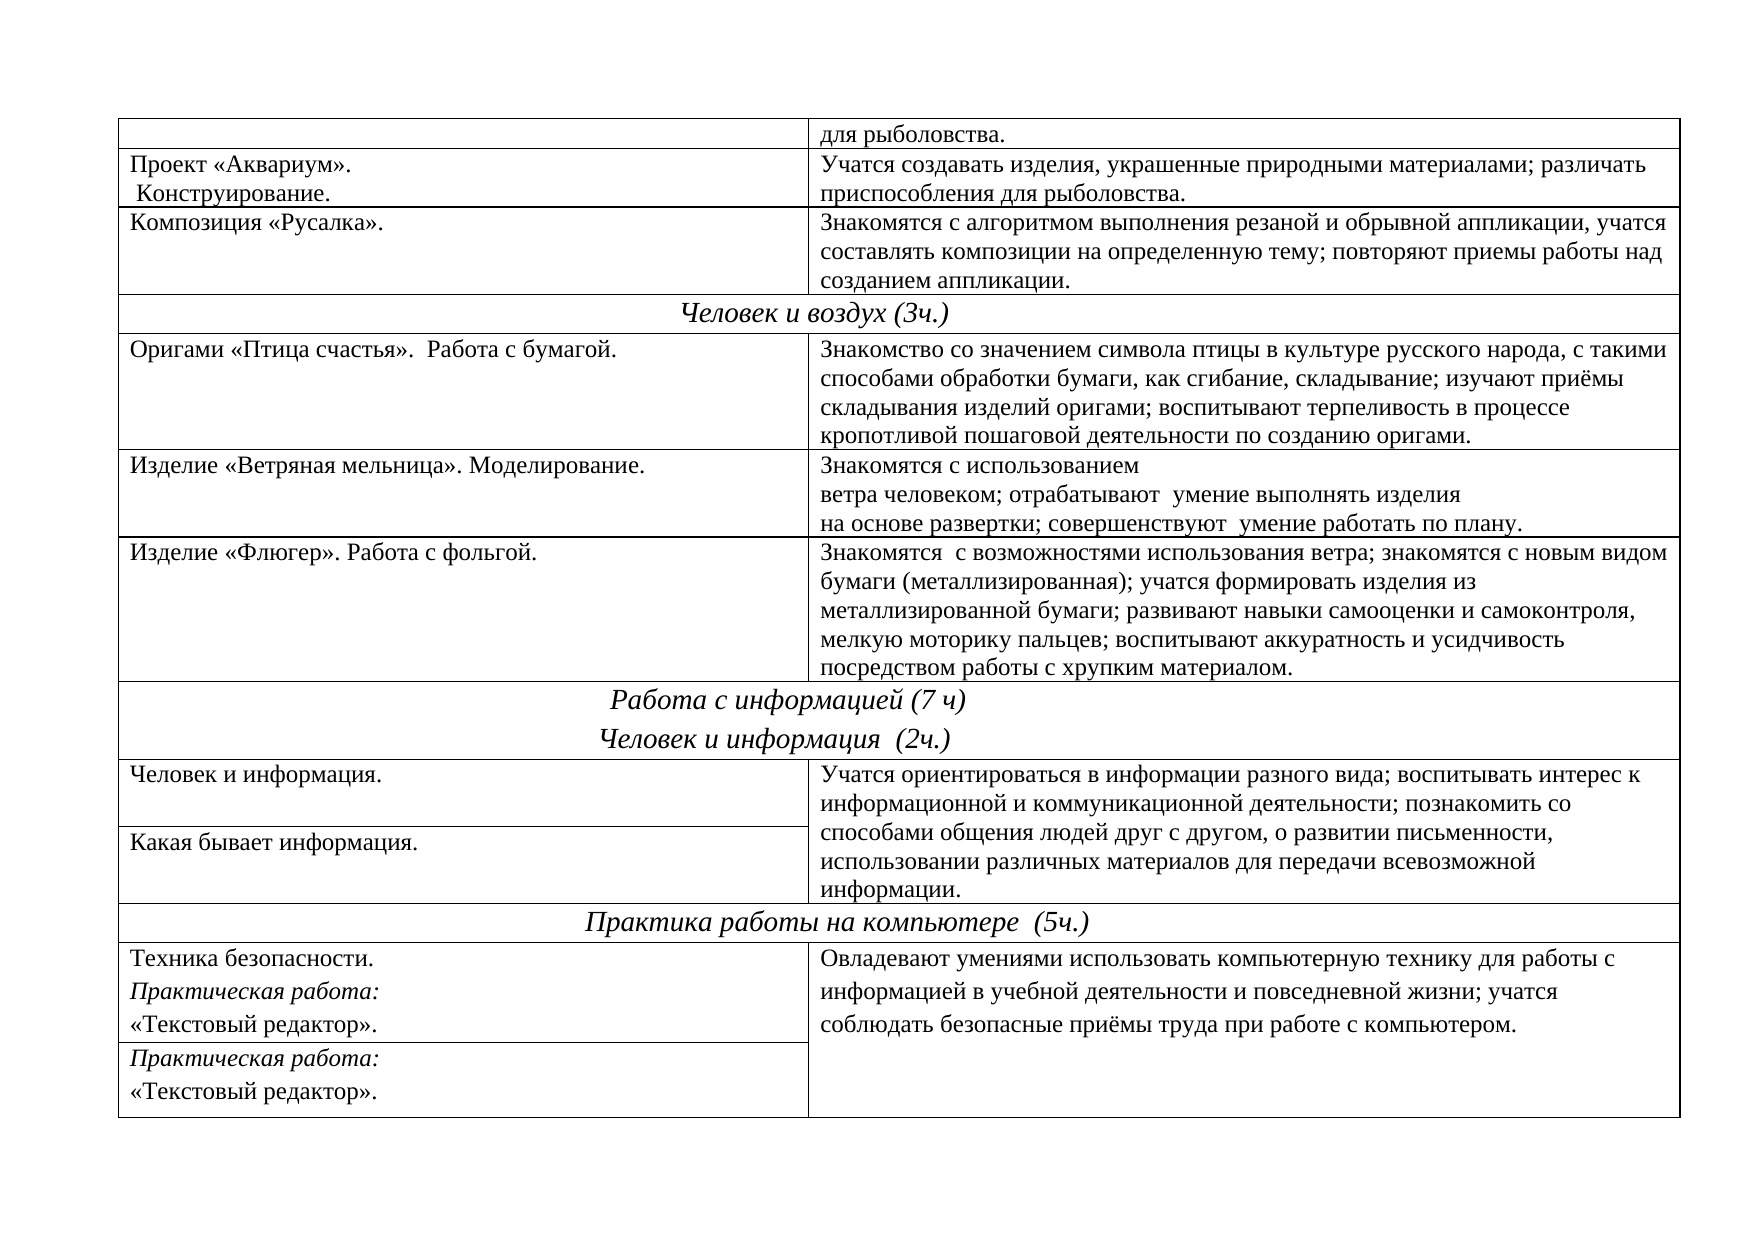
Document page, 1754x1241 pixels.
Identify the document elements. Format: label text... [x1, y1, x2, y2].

table_cell Работа с информацией (7 ч) Человек и информация (2ч.) [119, 682, 1679, 758]
table_cell Знакомятся с возможностями использования ветра; знакомятся с новым видом бумаги (металлизированная); учатся формировать изделия из металлизированной бумаги; развивают навыки самооценки и самоконтроля, мелкую моторику пальцев; воспитывают аккуратность и усидчивость посредством работы с хрупким материалом. [809, 538, 1679, 681]
table_cell Оригами «Птица счастья». Работа с бумагой. [119, 334, 808, 449]
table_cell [809, 119, 1679, 148]
table_cell Практика работы на компьютере (5ч.) [119, 904, 1679, 942]
table_cell Композиция «Русалка». [119, 208, 808, 294]
table_cell Проект «Аквариум». Конструирование. [119, 149, 808, 206]
table_cell Знакомятся с использованием ветра человеком; отрабатывают умение выполнять изделия на основе развертки; совершенствуют умение работать по плану. [809, 450, 1679, 536]
table_cell Учатся создавать изделия, украшенные природными материалами; различать приспособления для рыболовства. [809, 149, 1679, 206]
table_cell Знакомство со значением символа птицы в культуре русского народа, с такими способами обработки бумаги, как сгибание, складывание; изучают приёмы складывания изделий оригами; воспитывают терпеливость в процессе кропотливой пошаговой деятельности по созданию оригами. [809, 334, 1679, 449]
table_cell Изделие «Ветряная мельница». Моделирование. [119, 450, 808, 536]
table_cell Знакомятся с алгоритмом выполнения резаной и обрывной аппликации, учатся составлять композиции на определенную тему; повторяют приемы работы над созданием аппликации. [809, 208, 1679, 294]
table_cell Изделие «Флюгер». Работа с фольгой. [119, 538, 808, 681]
table_cell Какая бывает информация. [119, 827, 808, 903]
table_cell Человек и информация. [119, 760, 808, 826]
table_cell Техника безопасности. Практическая работа: «Текстовый редактор». [119, 943, 808, 1042]
table_cell Овладевают умениями использовать компьютерную технику для работы с информацией в учебной деятельности и повседневной жизни; учатся соблюдать безопасные приёмы труда при работе с компьютером. [809, 943, 1679, 1117]
table_cell Учатся ориентироваться в информации разного вида; воспитывать интерес к информационной и коммуникационной деятельности; познакомить со способами общения людей друг с другом, о развитии письменности, использовании различных материалов для передачи всевозможной информации. [809, 760, 1679, 903]
table_cell Практическая работа: «Текстовый редактор». [119, 1043, 808, 1117]
table_cell Человек и воздух (3ч.) [119, 295, 1679, 333]
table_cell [119, 119, 808, 148]
